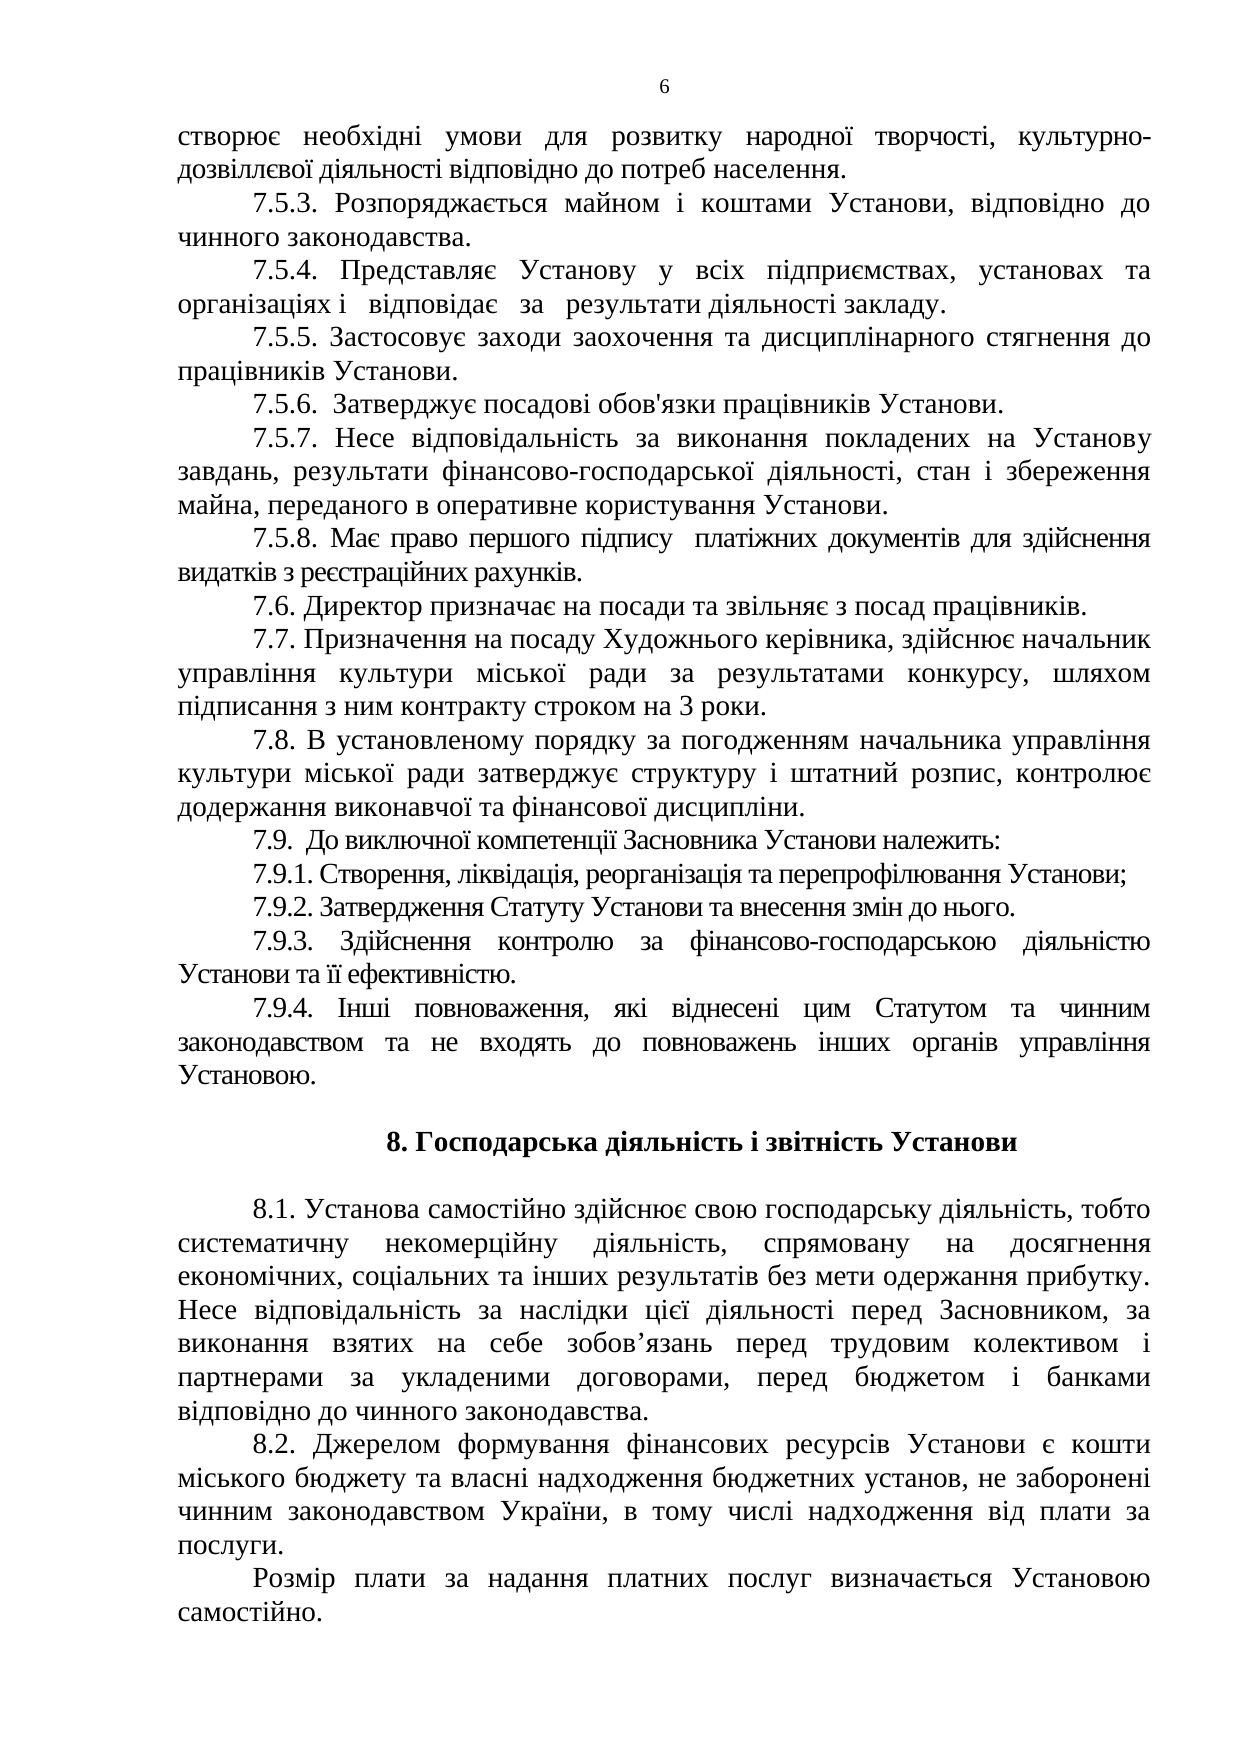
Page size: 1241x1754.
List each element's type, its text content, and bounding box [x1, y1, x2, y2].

text 8.1. Установа самостійно здійснює свою господарську діяльність, тобто систематичну некомерційну діяльність, спрямовану на досягнення економічних, соціальних та інших результатів без мети одержання прибутку. Несе відповідальність за наслідки цієї діяльності перед Засновником, за виконання взятих на себе зобов’язань перед трудовим колективом і партнерами за укладеними договорами, перед бюджетом і банками відповідно до чинного законодавства. [177, 1191, 1152, 1426]
text 7.5.7. Несе відповідальність за виконання покладених на Установу завдань, результати фінансово-господарської діяльності, стан і збереження майна, переданого в оперативне користування Установи. [177, 420, 1152, 521]
text 7.6. Директор призначає на посади та звільняє з посад працівників. [177, 588, 1152, 621]
text 7.8. В установленому порядку за погодженням начальника управління культури міської ради затверджує структуру і штатний розпис, контролює додержання виконавчої та фінансової дисципліни. [177, 722, 1152, 822]
text 7.5.8. Має право першого підпису платіжних документів для здійснення видатків з реєстраційних рахунків. [177, 521, 1152, 588]
text 7.9.1. Створення, ліквідація, реорганізація та перепрофілювання Установи; [177, 856, 1152, 889]
text 7.9.4. Інші повноваження, які віднесені цим Статутом та чинним законодавством та не входять до повноважень інших органів управління Установою. [177, 990, 1152, 1091]
text Розмір плати за надання платних послуг визначається Установою самостійно. [177, 1560, 1152, 1627]
text 7.9.2. Затвердження Статуту Установи та внесення змін до нього. [177, 889, 1152, 923]
text 7.5.3. Розпоряджається майном і коштами Установи, відповідно до чинного законодавства. [177, 185, 1152, 252]
text 8.2. Джерелом формування фінансових ресурсів Установи є кошти міського бюджету та власні надходження бюджетних установ, не заборонені чинним законодавством України, в тому числі надходження від плати за послуги. [177, 1426, 1152, 1560]
text 8. Господарська діяльність і звітність Установи [177, 1124, 1152, 1158]
text 7.5.5. Застосовує заходи заохочення та дисциплінарного стягнення до працівників Установи. [177, 319, 1152, 386]
text 7.9. До виключної компетенції Засновника Установи належить: [177, 822, 1152, 856]
text 7.7. Призначення на посаду Художнього керівника, здійснює начальник управління культури міської ради за результатами конкурсу, шляхом підписання з ним контракту строком на 3 роки. [177, 621, 1152, 722]
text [177, 118, 1152, 185]
text 7.5.4. Представляє Установу у всіх підприємствах, установах та організаціях і відповідає за результати діяльності закладу. [177, 252, 1152, 319]
text 7.9.3. Здійснення контролю за фінансово-господарською діяльністю Установи та її ефективністю. [177, 923, 1152, 990]
text 7.5.6. Затверджує посадові обов'язки працівників Установи. [177, 386, 1152, 420]
